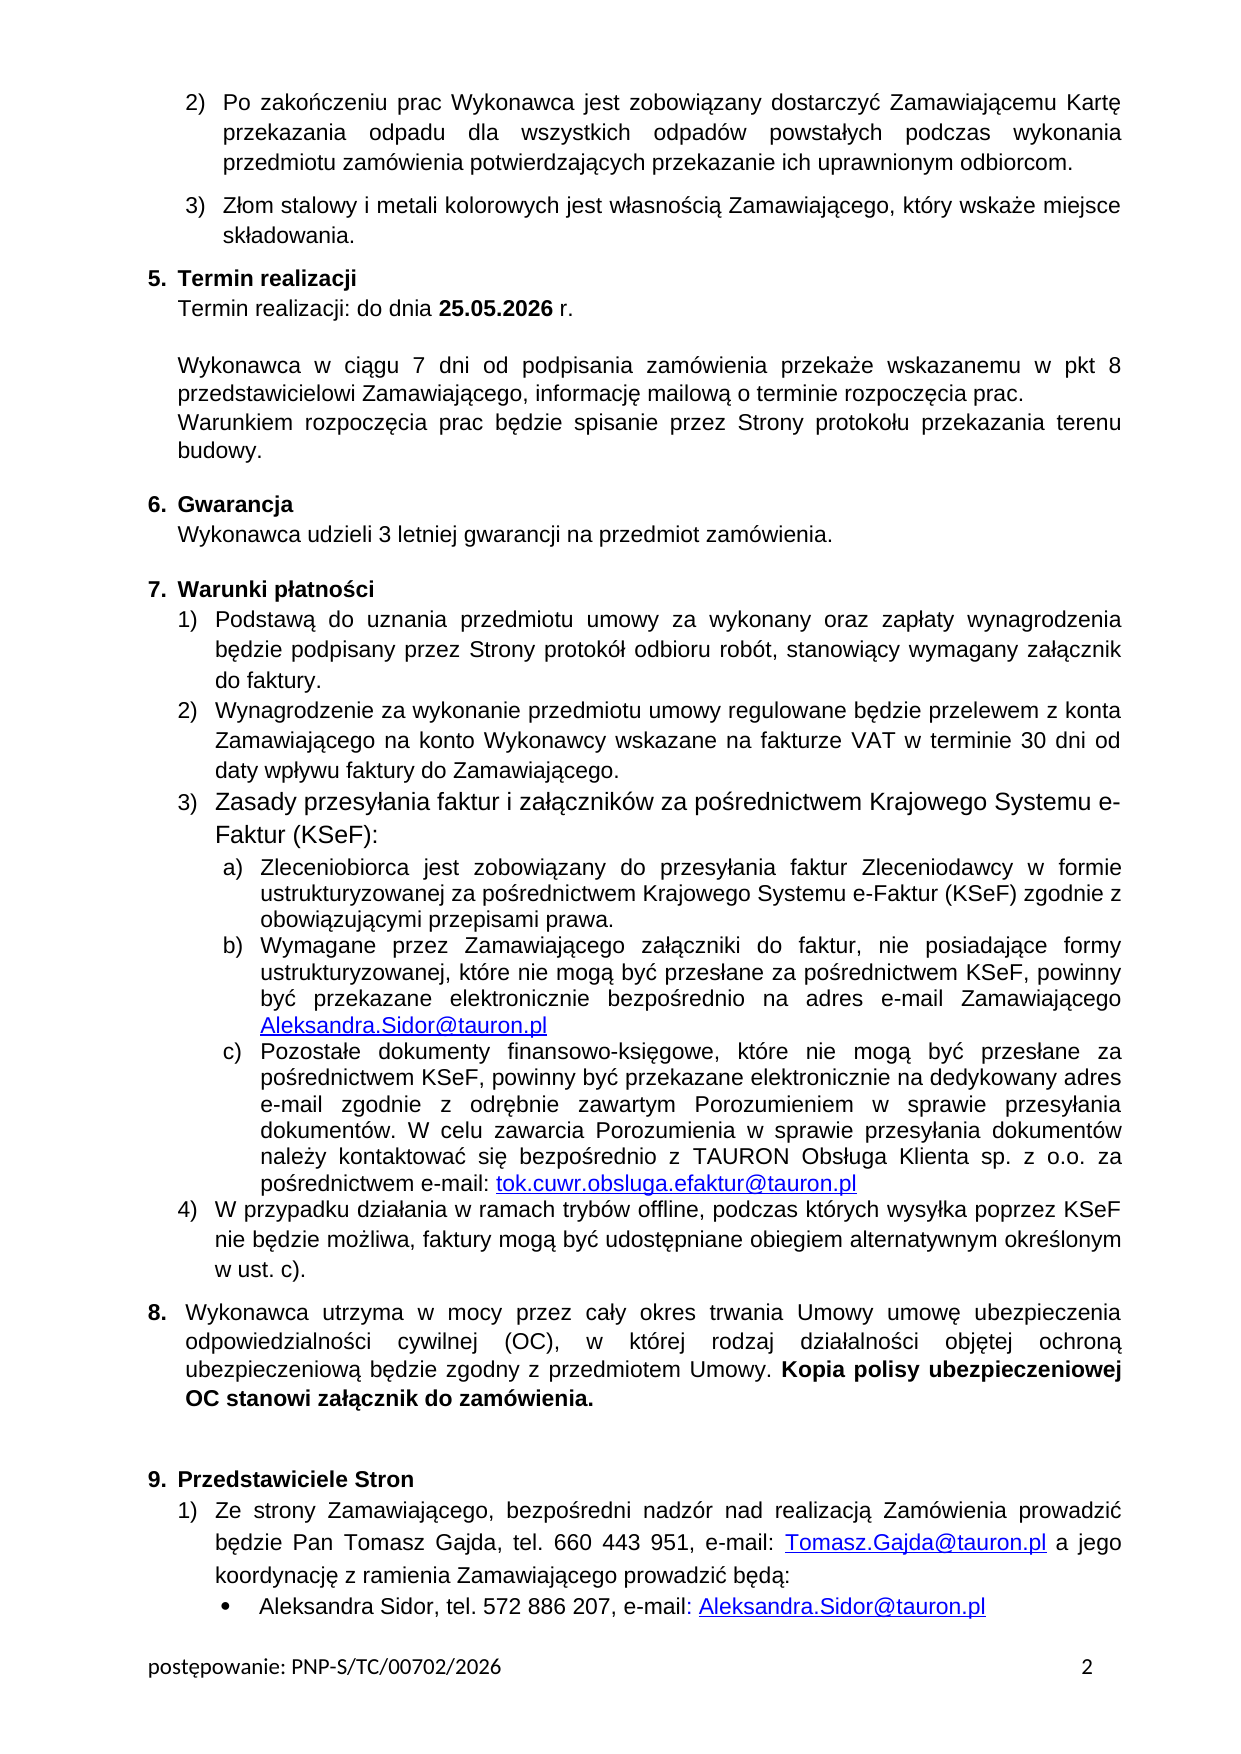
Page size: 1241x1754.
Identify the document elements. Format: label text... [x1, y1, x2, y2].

list W przypadku działania w ramach trybów offline, podczas których wysyłka poprzez KSeF nie będzie możliwa, faktury mogą być udostępniane obiegiem alternatywnym określonym w ust. c). [177, 1196, 1122, 1283]
list Warunki płatności [148, 576, 1122, 602]
list Wymagane przez Zamawiającego załączniki do faktur, nie posiadające formy ustrukturyzowanej, które nie mogą być przesłane za pośrednictwem KSeF, powinny być przekazane elektronicznie bezpośrednio na adres e-mail Zamawiającego Aleksandra.Sidor@tauron.pl [223, 932, 1122, 1038]
list Termin realizacji: do dnia 25.05.2026 r. [177, 295, 1122, 321]
list Wykonawca w ciągu 7 dni od podpisania zamówienia przekaże wskazanemu w pkt 8 przedstawicielowi Zamawiającego, informację mailową o terminie rozpoczęcia prac. [177, 352, 1122, 407]
list Pozostałe dokumenty finansowo-księgowe, które nie mogą być przesłane za pośrednictwem KSeF, powinny być przekazane elektronicznie na dedykowany adres e-mail zgodnie z odrębnie zawartym Porozumieniem w sprawie przesyłania dokumentów. W celu zawarcia Porozumienia w sprawie przesyłania dokumentów należy kontaktować się bezpośrednio z TAURON Obsługa Klienta sp. z o.o. za pośrednictwem e-mail: tok.cuwr.obsluga.efaktur@tauron.pl [223, 1038, 1122, 1196]
list Zasady przesyłania faktur i załączników za pośrednictwem Krajowego Systemu e-Faktur (KSeF): [177, 787, 1122, 849]
list Aleksandra Sidor, tel. 572 886 207, e-mail: Aleksandra.Sidor@tauron.pl [221, 1593, 1122, 1619]
list Gwarancja [148, 491, 1122, 517]
list Wykonawca utrzyma w mocy przez cały okres trwania Umowy umowę ubezpieczenia odpowiedzialności cywilnej (OC), w której rodzaj działalności objętej ochroną ubezpieczeniową będzie zgodny z przedmiotem Umowy. Kopia polisy ubezpieczeniowej OC stanowi załącznik do zamówienia. [148, 1299, 1122, 1411]
list Warunkiem rozpoczęcia prac będzie spisanie przez Strony protokołu przekazania terenu budowy. [177, 409, 1122, 463]
list Ze strony Zamawiającego, bezpośredni nadzór nad realizacją Zamówienia prowadzić będzie Pan Tomasz Gajda, tel. 660 443 951, e-mail: Tomasz.Gajda@tauron.pl a jego koordynację z ramienia Zamawiającego prowadzić będą: [177, 1497, 1122, 1588]
list Po zakończeniu prac Wykonawca jest zobowiązany dostarczyć Zamawiającemu Kartę przekazania odpadu dla wszystkich odpadów powstałych podczas wykonania przedmiotu zamówienia potwierdzających przekazanie ich uprawnionym odbiorcom. [185, 89, 1122, 175]
list Termin realizacji [148, 265, 1122, 291]
list Wynagrodzenie za wykonanie przedmiotu umowy regulowane będzie przelewem z konta Zamawiającego na konto Wykonawcy wskazane na fakturze VAT w terminie 30 dni od daty wpływu faktury do Zamawiającego. [177, 697, 1122, 783]
list Zleceniobiorca jest zobowiązany do przesyłania faktur Zleceniodawcy w formie ustrukturyzowanej za pośrednictwem Krajowego Systemu e-Faktur (KSeF) zgodnie z obowiązującymi przepisami prawa. [223, 853, 1122, 932]
list Podstawą do uznania przedmiotu umowy za wykonany oraz zapłaty wynagrodzenia będzie podpisany przez Strony protokół odbioru robót, stanowiący wymagany załącznik do faktury. [177, 606, 1122, 693]
list Złom stalowy i metali kolorowych jest własnością Zamawiającego, który wskaże miejsce składowania. [185, 192, 1122, 248]
list Przedstawiciele Stron [148, 1466, 1122, 1493]
text Wykonawca udzieli 3 letniej gwarancji na przedmiot zamówienia. [177, 521, 1122, 547]
